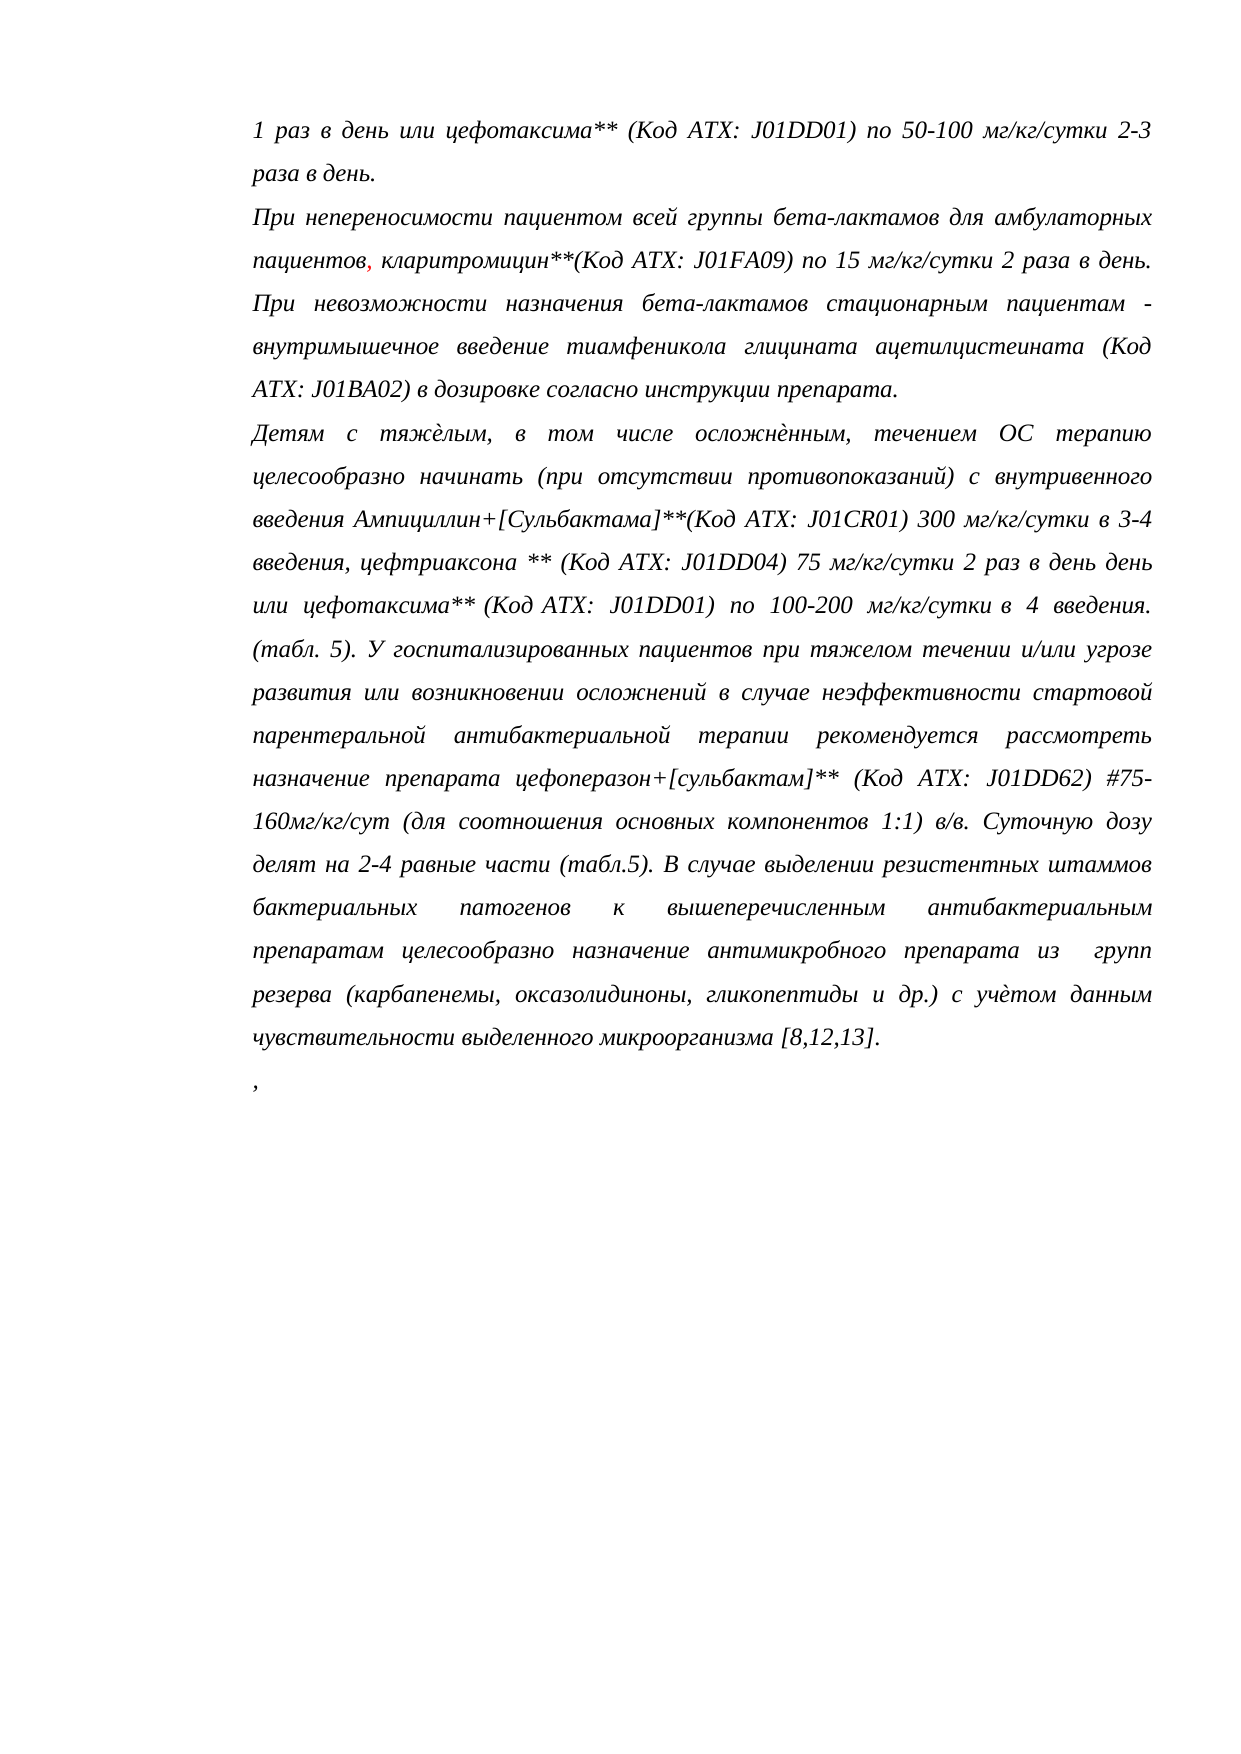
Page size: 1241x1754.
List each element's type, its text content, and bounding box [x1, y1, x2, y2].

text , [252, 1065, 1163, 1094]
text Детям с тяжѐлым, в том числе осложнѐнным, течением ОС терапию целесообразно начинать (при отсутствии противопоказаний) с внутривенного введения Ампициллин+[Сульбактама]**(Код АТХ: J01CR01) 300 мг/кг/сутки в 3-4 введения, цефтриаксона ** (Код АТХ: J01DD04) 75 мг/кг/сутки 2 раз в день день или цефотаксима** (Код АТХ: J01DD01) по 100-200 мг/кг/сутки в 4 введения. (табл. 5). У госпитализированных пациентов при тяжелом течении и/или угрозе развития или возникновении осложнений в случае неэффективности стартовой парентеральной антибактериальной терапии рекомендуется рассмотреть назначение препарата цефоперазон+[сульбактам]** (Код АТХ: J01DD62) #75- 160мг/кг/сут (для соотношения основных компонентов 1:1) в/в. Суточную дозу делят на 2-4 равные части (табл.5). В случае выделении резистентных штаммов бактериальных патогенов к вышеперечисленным антибактериальным препаратам целесообразно назначение антимикробного препарата из групп резерва (карбапенемы, оксазолидиноны, гликопептиды и др.) с учѐтом данным чувствительности выделенного микроорганизма [8,12,13]. [252, 418, 1152, 1051]
text 1 раз в день или цефотаксима** (Код АТХ: J01DD01) по 50-100 мг/кг/сутки 2-3 раза в день. [252, 115, 1152, 187]
text При непереносимости пациентом всей группы бета-лактамов для амбулаторных пациентов, кларитромицин**(Код АТХ: J01FA09) по 15 мг/кг/сутки 2 раза в день. При невозможности назначения бета-лактамов стационарным пациентам - внутримышечное введение тиамфеникола глицината ацетилцистеината (Код АТХ: J01BA02) в дозировке согласно инструкции препарата. [252, 202, 1152, 403]
